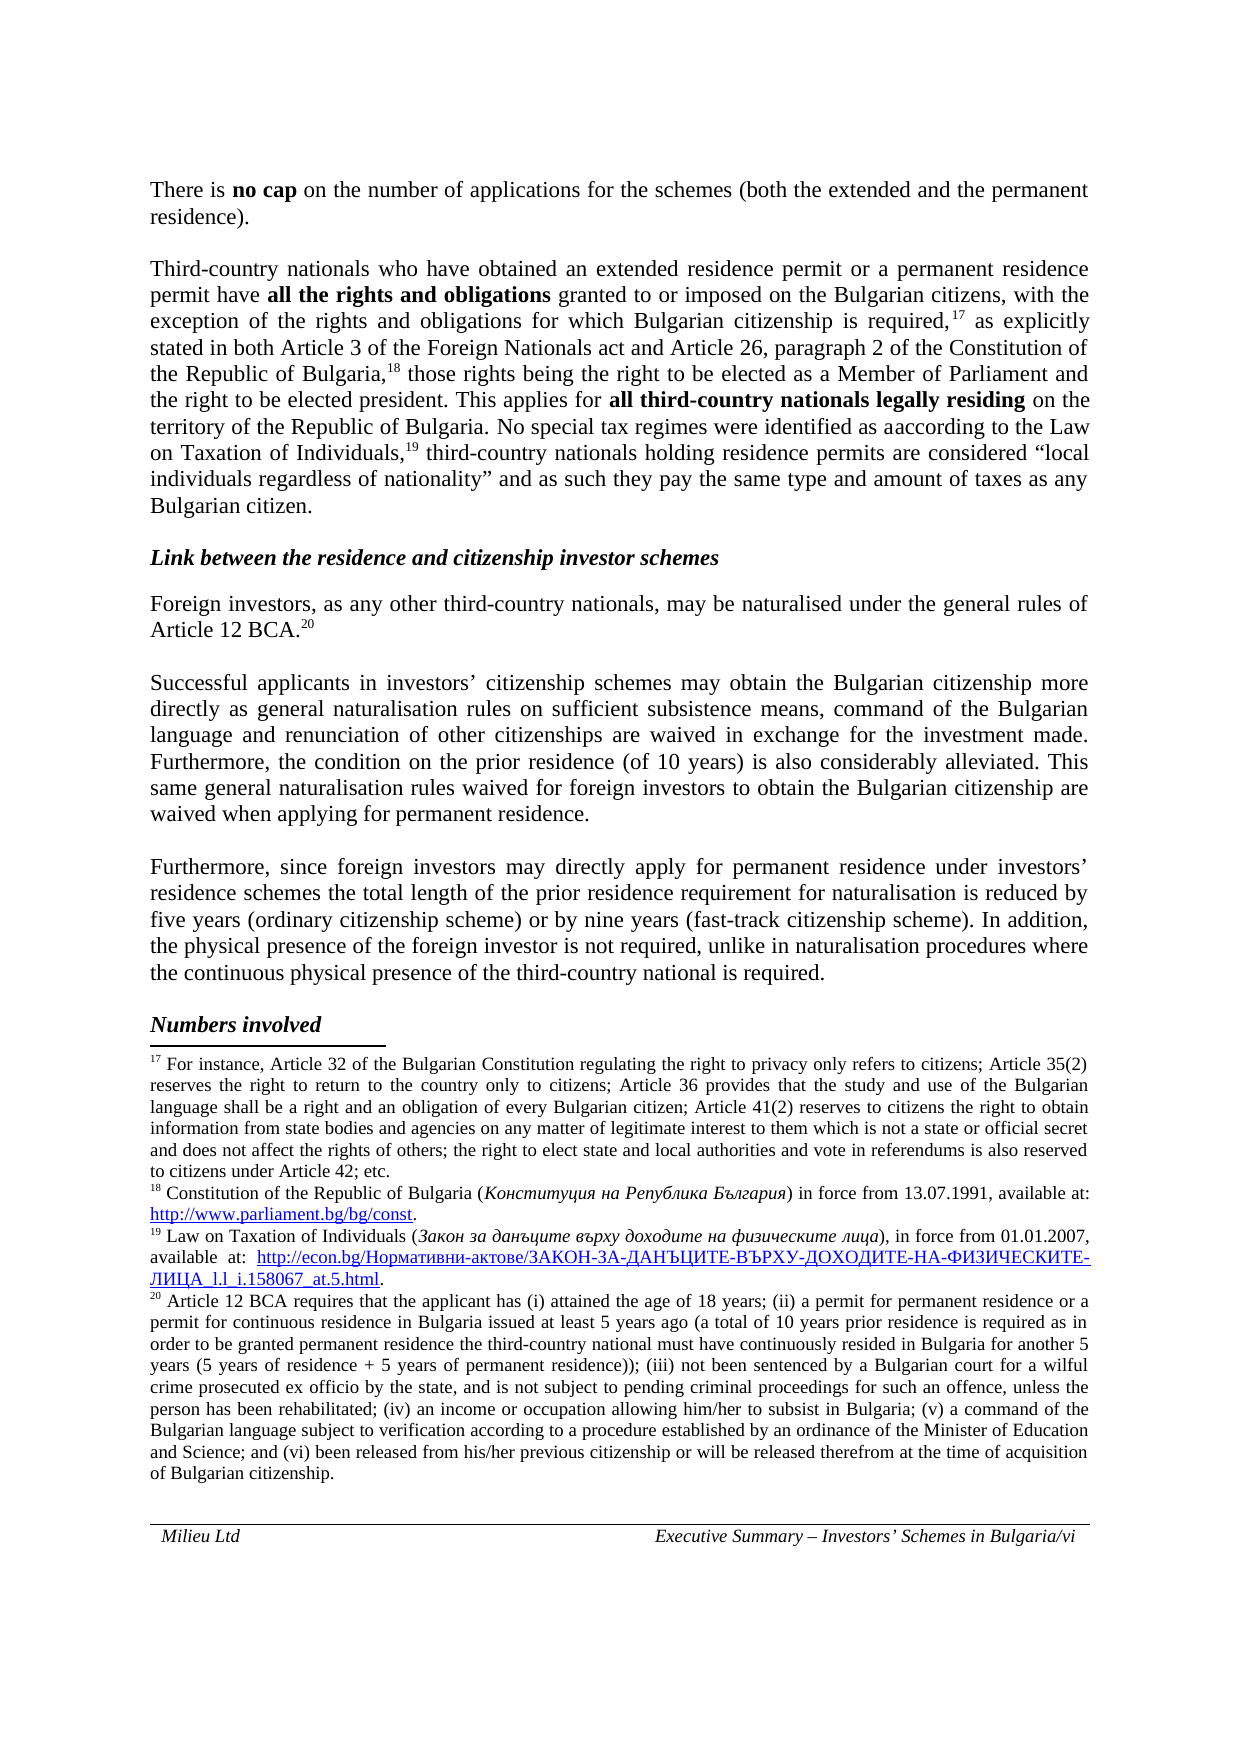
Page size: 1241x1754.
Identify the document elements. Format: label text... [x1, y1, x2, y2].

text There is no cap on the number of applications for the schemes (both the extended and the permanent residence). [150, 176, 1090, 229]
text Third-country nationals who have obtained an extended residence permit or a permanent residence permit have all the rights and obligations granted to or imposed on the Bulgarian citizens, with the exception of the rights and obligations for which Bulgarian citizenship is required, as explicitly stated in both Article 3 of the Foreign Nationals act and Article 26, paragraph 2 of the Constitution of the Republic of Bulgaria, those rights being the right to be elected as a Member of Parliament and the right to be elected president. This applies for all third-country nationals legally residing on the territory of the Republic of Bulgaria. No special tax regimes were identified as aaccording to the Law on Taxation of Individuals, third-country nationals holding residence permits are considered “local individuals regardless of nationality” and as such they pay the same type and amount of taxes as any Bulgarian citizen. [150, 254, 1090, 518]
text Link between the residence and citizenship investor schemes [150, 544, 1090, 571]
text Numbers involved [150, 1011, 1090, 1038]
text Successful applicants in investors’ citizenship schemes may obtain the Bulgarian citizenship more directly as general naturalisation rules on sufficient subsistence means, command of the Bulgarian language and renunciation of other citizenships are waived in exchange for the investment made. Furthermore, the condition on the prior residence (of 10 years) is also considerably alleviated. This same general naturalisation rules waived for foreign investors to obtain the Bulgarian citizenship are waived when applying for permanent residence. [150, 669, 1090, 827]
text Furthermore, since foreign investors may directly apply for permanent residence under investors’ residence schemes the total length of the prior residence requirement for naturalisation is reduced by five years (ordinary citizenship scheme) or by nine years (fast-track citizenship scheme). In addition, the physical presence of the foreign investor is not required, unlike in naturalisation procedures where the continuous physical presence of the third-country national is required. [150, 853, 1090, 985]
text Foreign investors, as any other third-country nationals, may be naturalised under the general rules of Article 12 BCA. [150, 589, 1090, 642]
